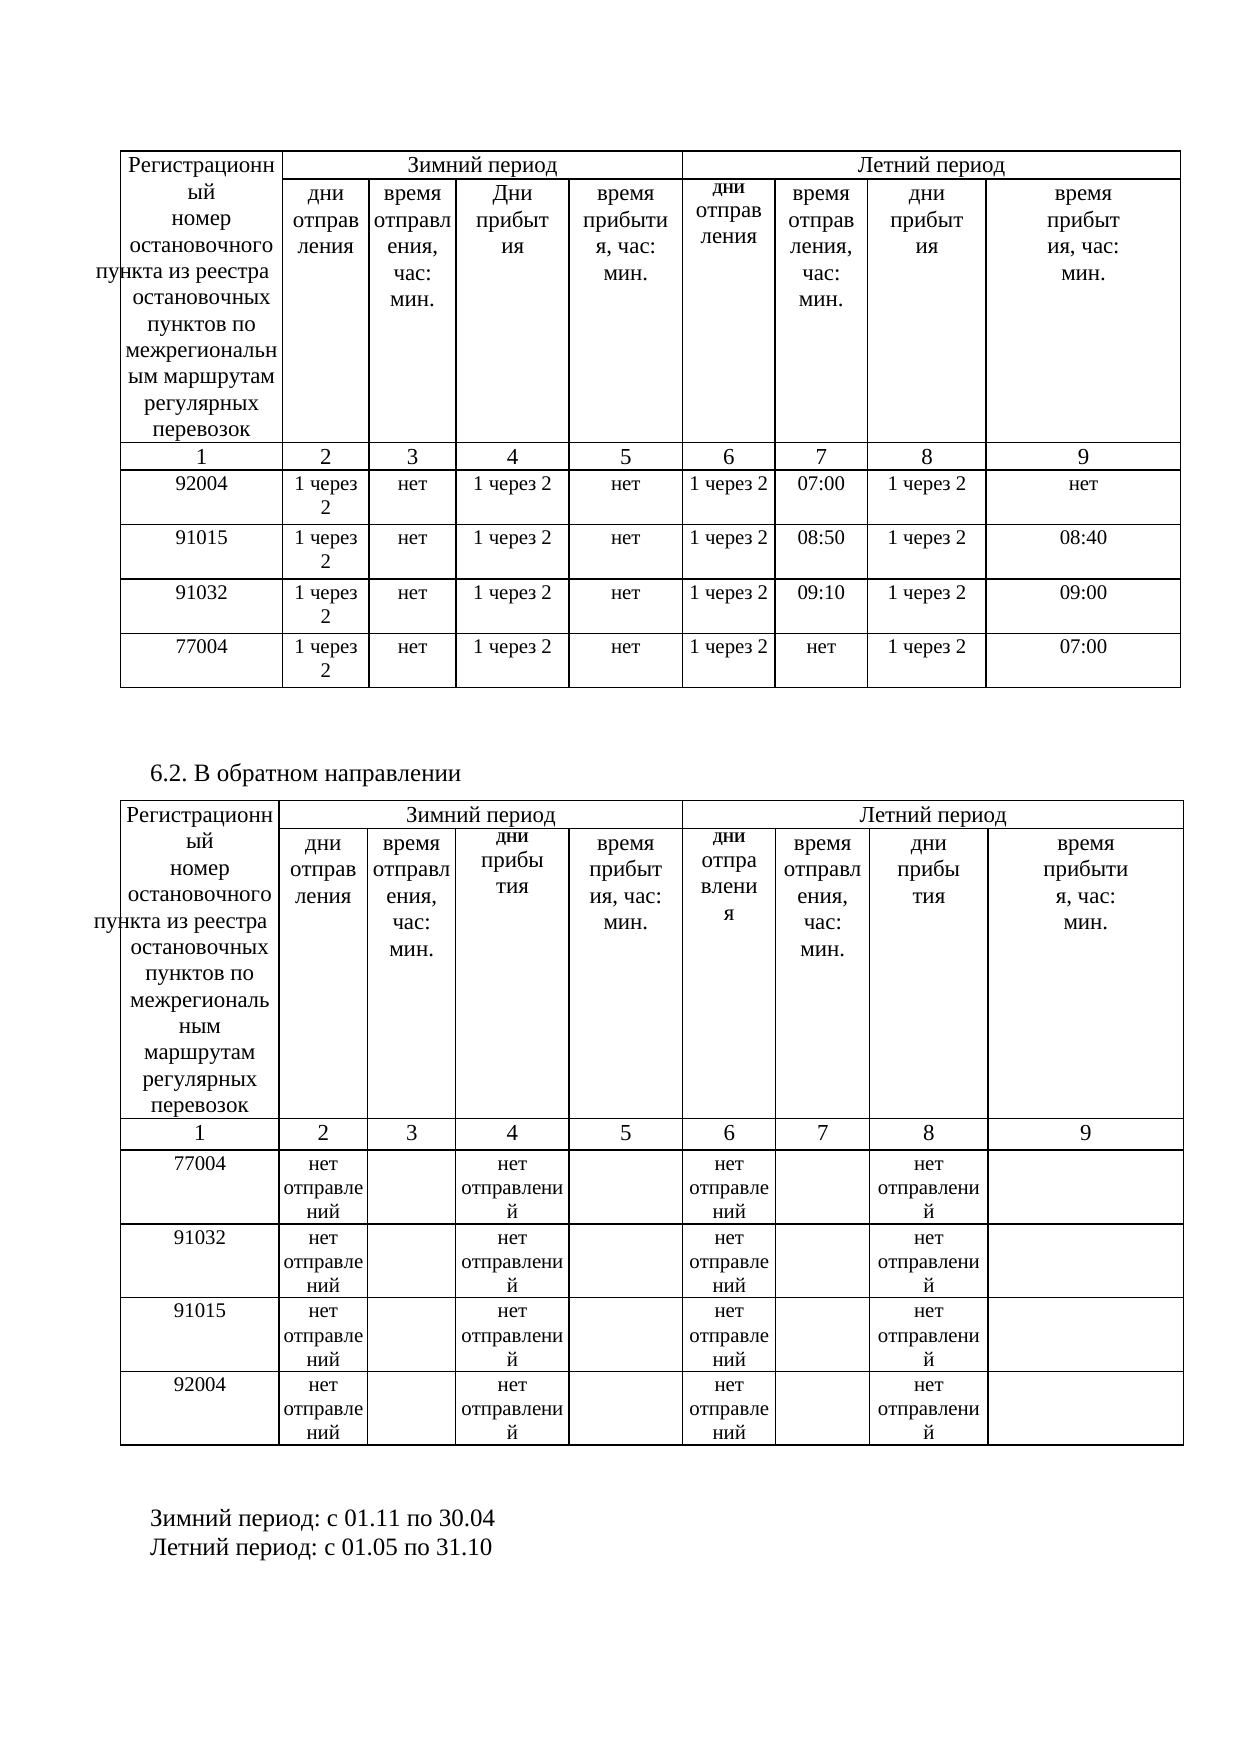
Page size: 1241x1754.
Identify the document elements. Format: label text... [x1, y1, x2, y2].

table_cell нет [987, 471, 1180, 524]
table_cell ДНИ прибы тия [456, 829, 568, 1117]
table_header Летний период [683, 152, 1180, 178]
table_header Зимний период [280, 801, 682, 828]
table_cell время отправл ения, час: мин. [776, 829, 869, 1117]
table_cell нет отправлений [280, 1151, 367, 1223]
table_cell время прибыт ия, час: мин. [987, 180, 1180, 441]
table_cell 77004 [121, 634, 282, 687]
table_cell нет отправлений [456, 1298, 568, 1371]
table_cell 1 [121, 1119, 278, 1149]
table_cell 1 через 2 [868, 580, 985, 632]
table_cell 4 [457, 443, 568, 469]
table_cell [989, 1372, 1183, 1444]
table_cell нет [570, 634, 682, 687]
table_cell нет отправлений [280, 1298, 367, 1371]
table_cell 91032 [121, 1225, 278, 1297]
table_cell время отправ ления, час: мин. [776, 180, 867, 441]
table_cell нет [776, 634, 867, 687]
table_cell время прибыт ия, час: мин. [570, 829, 682, 1117]
table_cell [368, 1298, 455, 1371]
table_cell 1 через 2 [283, 580, 368, 632]
table_cell нет [370, 471, 455, 524]
table_header Летний период [683, 801, 1183, 828]
table_cell нет отправлений [456, 1151, 568, 1223]
table_cell [368, 1225, 455, 1297]
table_cell нет [570, 525, 682, 578]
text 6.2. В обратном направлении [150, 758, 1090, 787]
table_cell 1 через 2 [457, 525, 568, 578]
table_cell [776, 1225, 869, 1297]
table_cell нет отправлений [456, 1372, 568, 1444]
table_header Зимний период [283, 152, 682, 178]
table_cell [776, 1151, 869, 1223]
table_cell нет [370, 634, 455, 687]
table_cell [570, 1225, 682, 1297]
table_cell 07:00 [987, 634, 1180, 687]
table_cell дни прибыт ия [868, 180, 985, 441]
table_cell 1 [121, 443, 282, 469]
table_cell 92004 [121, 1372, 278, 1444]
table_cell нет отправлений [870, 1225, 987, 1297]
table_cell нет отправлений [683, 1151, 775, 1223]
table_cell 1 через 2 [683, 525, 774, 578]
table_cell 1 через 2 [683, 634, 774, 687]
table_cell время отправл ения, час: мин. [368, 829, 455, 1117]
table_cell 1 через 2 [683, 471, 774, 524]
table_cell нет отправлений [870, 1298, 987, 1371]
table_cell 91015 [121, 1298, 278, 1371]
table_cell нет отправлений [280, 1225, 367, 1297]
table_cell нет отправлений [683, 1225, 775, 1297]
table_cell [989, 1298, 1183, 1371]
table_cell 6 [683, 1119, 775, 1149]
table_cell 1 через 2 [868, 471, 985, 524]
table_cell [570, 1372, 682, 1444]
table_cell 1 через 2 [683, 580, 774, 632]
table_cell 1 через 2 [283, 471, 368, 524]
table_cell 7 [776, 443, 867, 469]
table_cell дни отправ ления [283, 180, 368, 441]
table_cell 08:50 [776, 525, 867, 578]
table_cell 1 через 2 [457, 580, 568, 632]
table_cell нет отправлений [870, 1151, 987, 1223]
table_cell 9 [989, 1119, 1183, 1149]
table_cell 4 [456, 1119, 568, 1149]
table_cell нет отправлений [870, 1372, 987, 1444]
table_cell 2 [280, 1119, 367, 1149]
table_cell 1 через 2 [283, 525, 368, 578]
table_cell [776, 1372, 869, 1444]
table_cell [368, 1151, 455, 1223]
table_cell 2 [283, 443, 368, 469]
table_cell время отправл ения, час: мин. [370, 180, 455, 441]
table_cell нет [370, 580, 455, 632]
table_cell [570, 1151, 682, 1223]
table_cell дни прибы тия [870, 829, 987, 1117]
table_cell 91032 [121, 580, 282, 632]
table_cell 08:40 [987, 525, 1180, 578]
table_cell 6 [683, 443, 774, 469]
table_cell [989, 1151, 1183, 1223]
table_cell нет [570, 580, 682, 632]
table_header Регистрационный номер остановочного пункта из реестра остановочных пунктов по межрегиональным маршрутам регулярных перевозок [121, 152, 282, 441]
table_cell время прибыти я, час: мин. [570, 180, 682, 441]
table_cell 3 [370, 443, 455, 469]
table_cell 9 [987, 443, 1180, 469]
table_cell нет отправлений [683, 1372, 775, 1444]
table_cell 07:00 [776, 471, 867, 524]
table_cell нет отправлений [456, 1225, 568, 1297]
table_cell 09:10 [776, 580, 867, 632]
table_cell 8 [870, 1119, 987, 1149]
table_cell 1 через 2 [868, 525, 985, 578]
table_cell нет [570, 471, 682, 524]
table_header Регистрационный номер остановочного пункта из реестра остановочных пунктов по межрегиональным маршрутам регулярных перевозок [121, 801, 278, 1117]
table_cell 09:00 [987, 580, 1180, 632]
table_cell 77004 [121, 1151, 278, 1223]
table_cell Дни прибыт ия [457, 180, 568, 441]
table_cell 8 [868, 443, 985, 469]
table_cell 1 через 2 [283, 634, 368, 687]
table_cell ДНИ отпра влени я [683, 829, 775, 1117]
table_cell 5 [570, 1119, 682, 1149]
table_cell 3 [368, 1119, 455, 1149]
table_cell нет [370, 525, 455, 578]
table_cell 7 [776, 1119, 869, 1149]
table_cell 92004 [121, 471, 282, 524]
table_cell 1 через 2 [457, 634, 568, 687]
table_cell [570, 1298, 682, 1371]
table_cell нет отправлений [683, 1298, 775, 1371]
table_cell 5 [570, 443, 682, 469]
table_cell [368, 1372, 455, 1444]
table_cell ДНИ отправ ления [683, 180, 774, 441]
table_cell 1 через 2 [868, 634, 985, 687]
table_cell 91015 [121, 525, 282, 578]
table_cell 1 через 2 [457, 471, 568, 524]
text Летний период: с 01.05 по 31.10 [150, 1532, 1090, 1561]
table_cell дни отправ ления [280, 829, 367, 1117]
table_cell время прибыти я, час: мин. [989, 829, 1183, 1117]
table_cell [989, 1225, 1183, 1297]
table_cell [776, 1298, 869, 1371]
text Зимний период: с 01.11 по 30.04 [150, 1503, 1090, 1532]
table_cell нет отправлений [280, 1372, 367, 1444]
